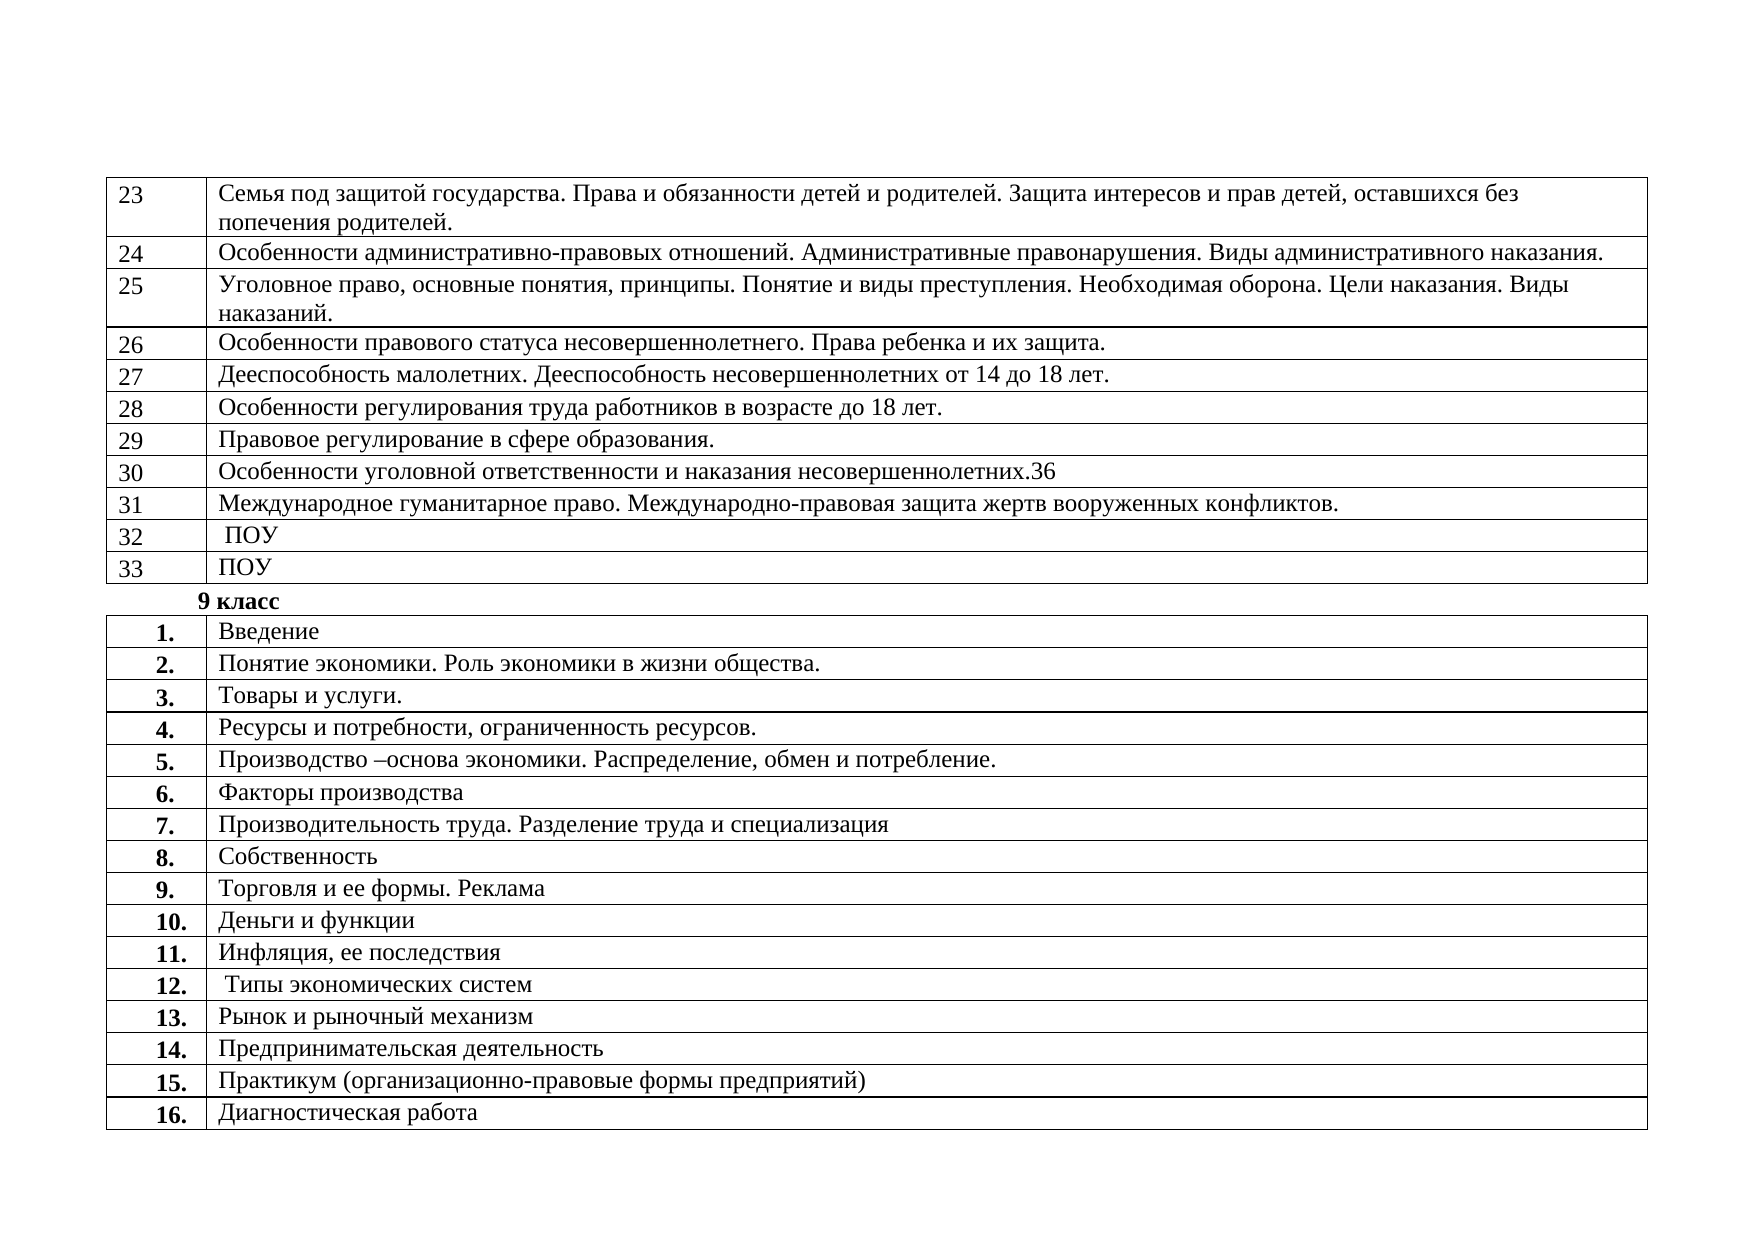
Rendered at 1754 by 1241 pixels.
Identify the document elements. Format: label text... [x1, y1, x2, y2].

table_cell Товары и услуги. [207, 680, 1647, 711]
table_header [107, 616, 206, 647]
table_cell Особенности уголовной ответственности и наказания несовершеннолетних.36 [207, 456, 1647, 487]
table_cell 23 [107, 178, 206, 236]
table_cell 29 [107, 424, 206, 455]
table_cell [107, 1001, 206, 1032]
table_cell Торговля и ее формы. Реклама [207, 873, 1647, 904]
table_cell [107, 648, 206, 679]
table_cell Ресурсы и потребности, ограниченность ресурсов. [207, 713, 1647, 743]
table_cell 33 [107, 552, 206, 583]
table_cell [107, 905, 206, 936]
table_cell Особенности регулирования труда работников в возрасте до 18 лет. [207, 392, 1647, 423]
table_cell Понятие экономики. Роль экономики в жизни общества. [207, 648, 1647, 679]
table_cell Инфляция, ее последствия [207, 937, 1647, 968]
table_cell 28 [107, 392, 206, 423]
table_header Введение [207, 616, 1647, 647]
table_cell Диагностическая работа [207, 1098, 1647, 1128]
table_cell Дееспособность малолетних. Дееспособность несовершеннолетних от 14 до 18 лет. [207, 360, 1647, 391]
table_cell 31 [107, 488, 206, 519]
table_cell Производительность труда. Разделение труда и специализация [207, 809, 1647, 840]
table_cell Особенности правового статуса несовершеннолетнего. Права ребенка и их защита. [207, 328, 1647, 358]
table_cell 26 [107, 328, 206, 358]
table_cell ПОУ [207, 552, 1647, 583]
table_cell 32 [107, 520, 206, 551]
table_cell Типы экономических систем [207, 969, 1647, 1000]
table_cell [107, 937, 206, 968]
table_cell Предпринимательская деятельность [207, 1033, 1647, 1064]
table_cell [107, 809, 206, 840]
table_cell Правовое регулирование в сфере образования. [207, 424, 1647, 455]
table_cell Производство –основа экономики. Распределение, обмен и потребление. [207, 745, 1647, 776]
table_cell Семья под защитой государства. Права и обязанности детей и родителей. Защита интересов и прав детей, оставшихся без попечения родителей. [207, 178, 1647, 236]
table_cell [107, 1033, 206, 1064]
table_cell Уголовное право, основные понятия, принципы. Понятие и виды преступления. Необходимая оборона. Цели наказания. Виды наказаний. [207, 269, 1647, 326]
text 9 класс [118, 586, 1636, 615]
table_cell [107, 873, 206, 904]
table_cell [107, 777, 206, 808]
table_cell Особенности административно-правовых отношений. Административные правонарушения. Виды административного наказания. [207, 237, 1647, 268]
table_cell [107, 745, 206, 776]
table_cell 25 [107, 269, 206, 326]
table_cell ПОУ [207, 520, 1647, 551]
table_cell [107, 713, 206, 743]
table_cell Факторы производства [207, 777, 1647, 808]
table_cell 30 [107, 456, 206, 487]
table_cell Международное гуманитарное право. Международно-правовая защита жертв вооруженных конфликтов. [207, 488, 1647, 519]
table_cell 24 [107, 237, 206, 268]
table_cell [107, 969, 206, 1000]
table_cell [107, 1065, 206, 1096]
table_cell 27 [107, 360, 206, 391]
table_cell [107, 841, 206, 872]
table_cell Рынок и рыночный механизм [207, 1001, 1647, 1032]
table_cell Деньги и функции [207, 905, 1647, 936]
table_cell Практикум (организационно-правовые формы предприятий) [207, 1065, 1647, 1096]
table_cell [107, 680, 206, 711]
table_cell [107, 1098, 206, 1128]
table_cell Собственность [207, 841, 1647, 872]
